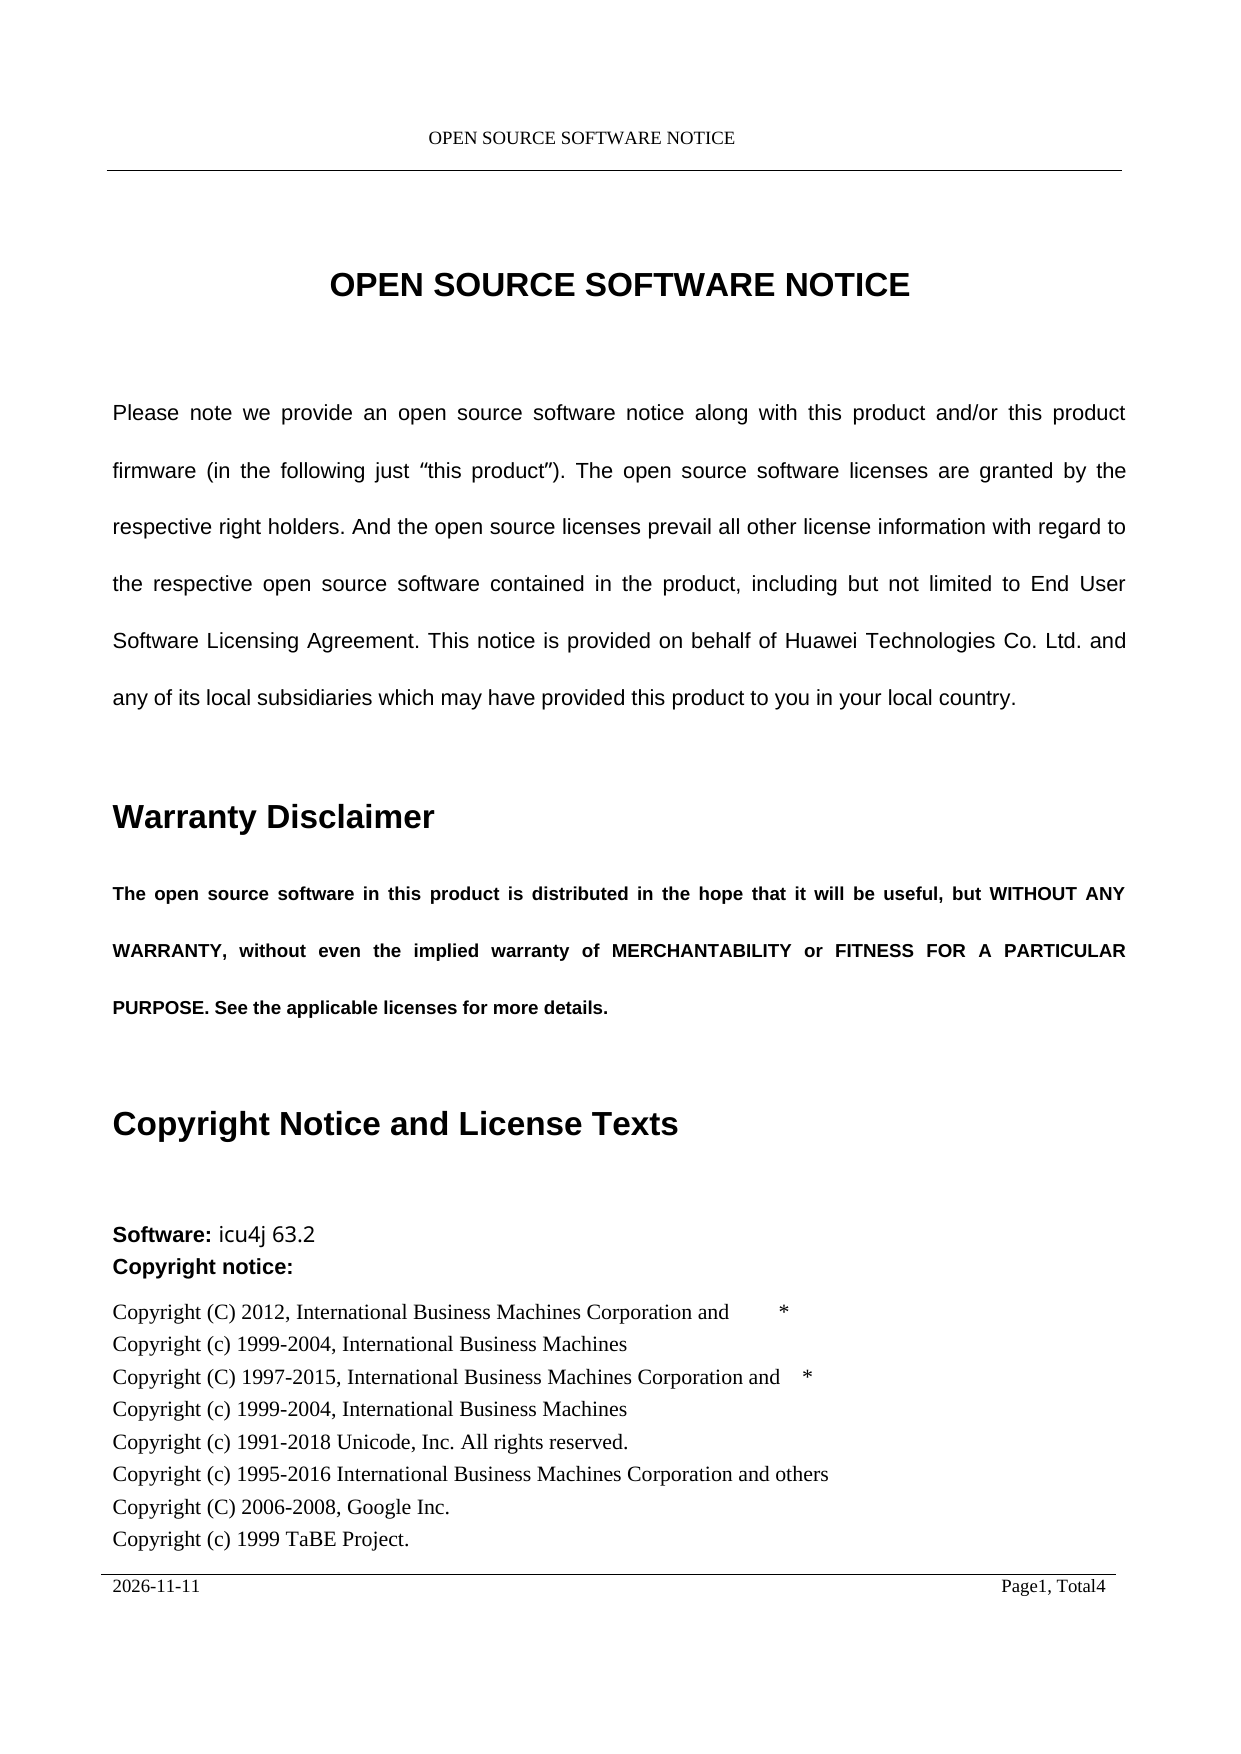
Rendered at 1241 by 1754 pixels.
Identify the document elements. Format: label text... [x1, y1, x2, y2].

text Copyright Notice and License Texts [112, 1091, 1128, 1156]
text OPEN SOURCE SOFTWARE NOTICE [112, 251, 1128, 316]
text Warranty Disclaimer [112, 784, 1128, 849]
text Copyright (C) 2012, International Business Machines Corporation and * [112, 1295, 1128, 1327]
text Copyright (C) 1997-2015, International Business Machines Corporation and * [112, 1360, 1128, 1392]
text Copyright notice: [112, 1250, 1128, 1282]
text Copyright (c) 1995-2016 International Business Machines Corporation and others [112, 1457, 1128, 1490]
text Copyright (C) 2006-2008, Google Inc. [112, 1490, 1128, 1522]
text The open source software in this product is distributed in the hope that it will be useful, but WITHOUT ANY WARRANTY, without even the implied warranty of MERCHANTABILITY or FITNESS FOR A PARTICULAR PURPOSE. See the applicable licenses for more details. [112, 877, 1128, 1024]
text Copyright (c) 1991-2018 Unicode, Inc. All rights reserved. [112, 1425, 1128, 1457]
text Copyright (c) 1999 TaBE Project. [112, 1522, 1128, 1555]
text Copyright (c) 1999-2004, International Business Machines [112, 1392, 1128, 1425]
text Please note we provide an open source software notice along with this product and/or this product firmware (in the following just “this product”). The open source software licenses are granted by the respective right holders. And the open source licenses prevail all other license information with regard to the respective open source software contained in the product, including but not limited to End User Software Licensing Agreement. This notice is provided on behalf of Huawei Technologies Co. Ltd. and any of its local subsidiaries which may have provided this product to you in your local country. [112, 397, 1128, 713]
text Software: icu4j 63.2 [112, 1217, 1128, 1250]
text Copyright (c) 1999-2004, International Business Machines [112, 1327, 1128, 1360]
